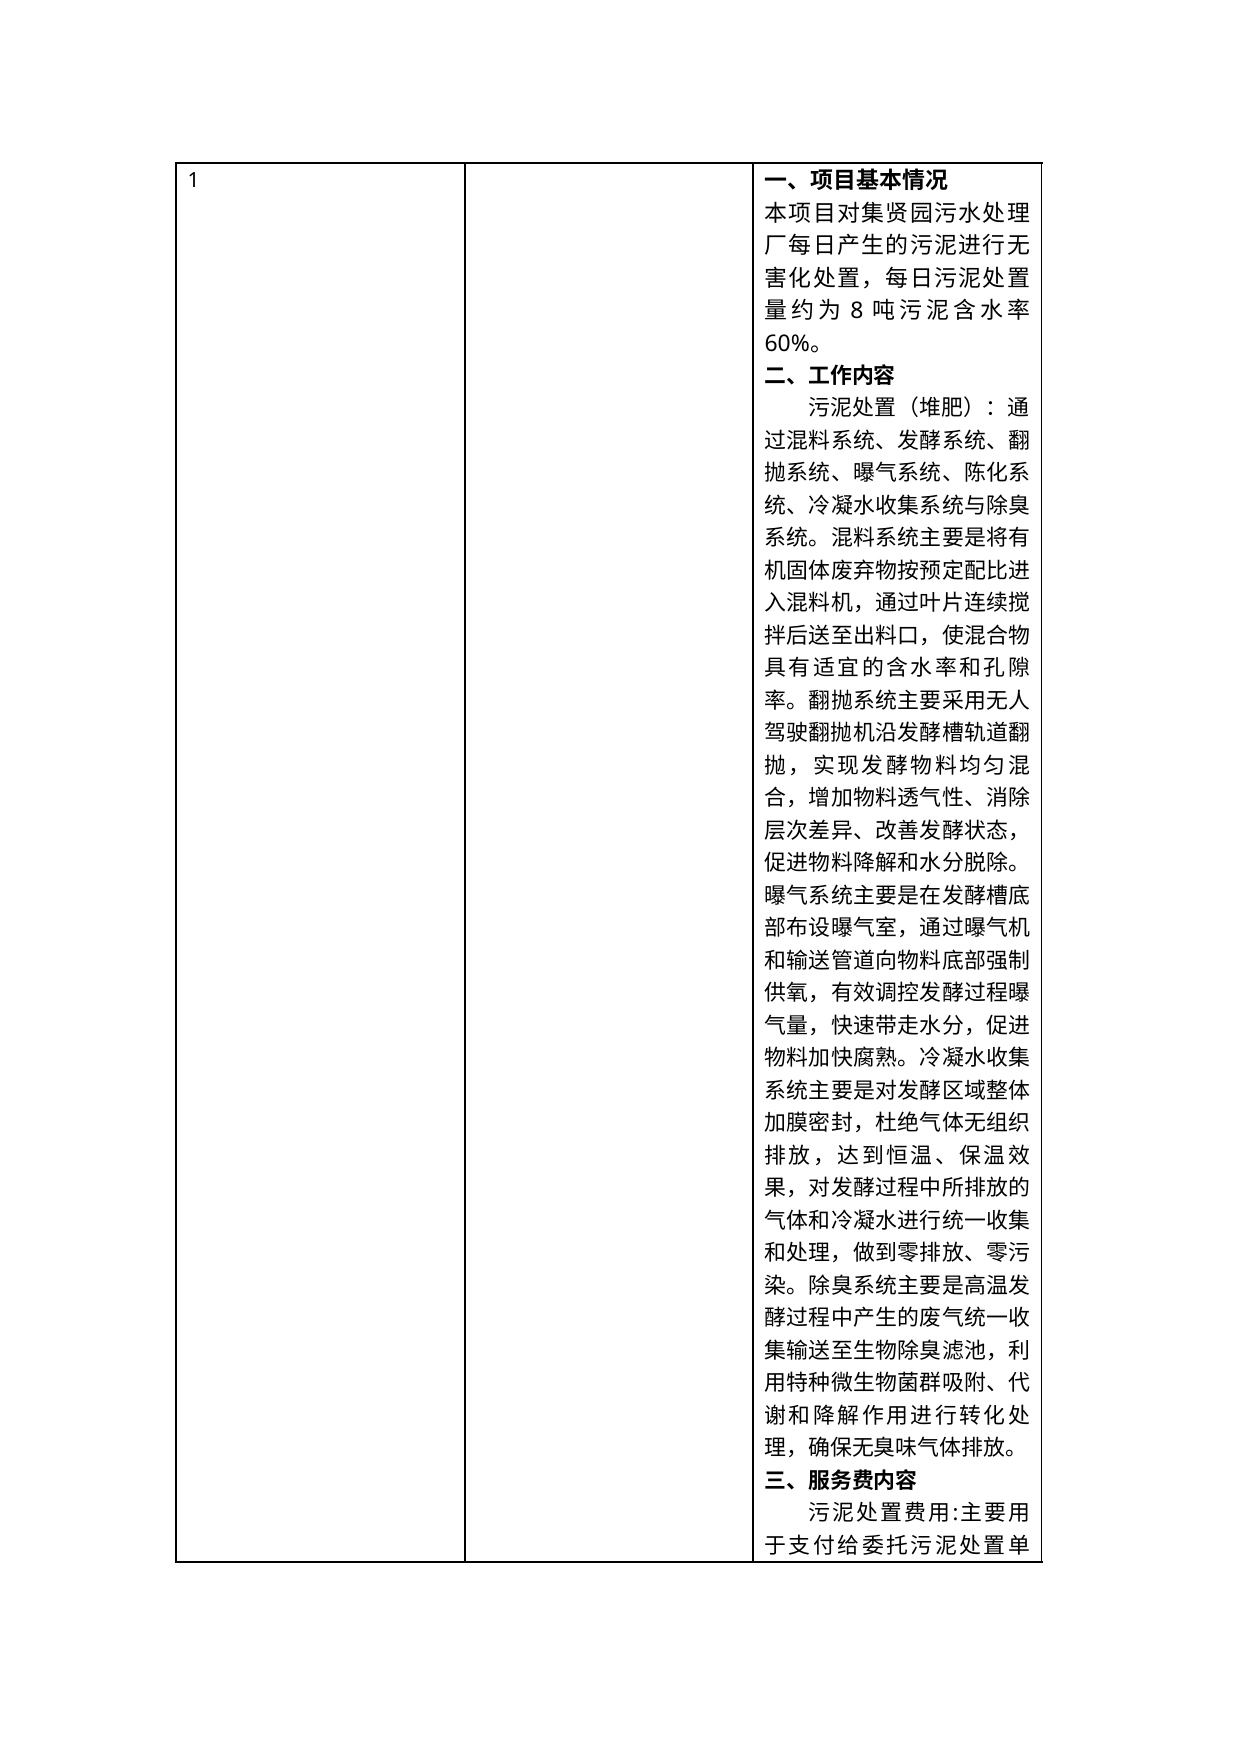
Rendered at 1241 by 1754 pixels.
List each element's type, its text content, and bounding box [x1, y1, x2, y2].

table_cell 1 [177, 164, 464, 1561]
table_cell [466, 164, 752, 1561]
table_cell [754, 164, 1041, 1561]
